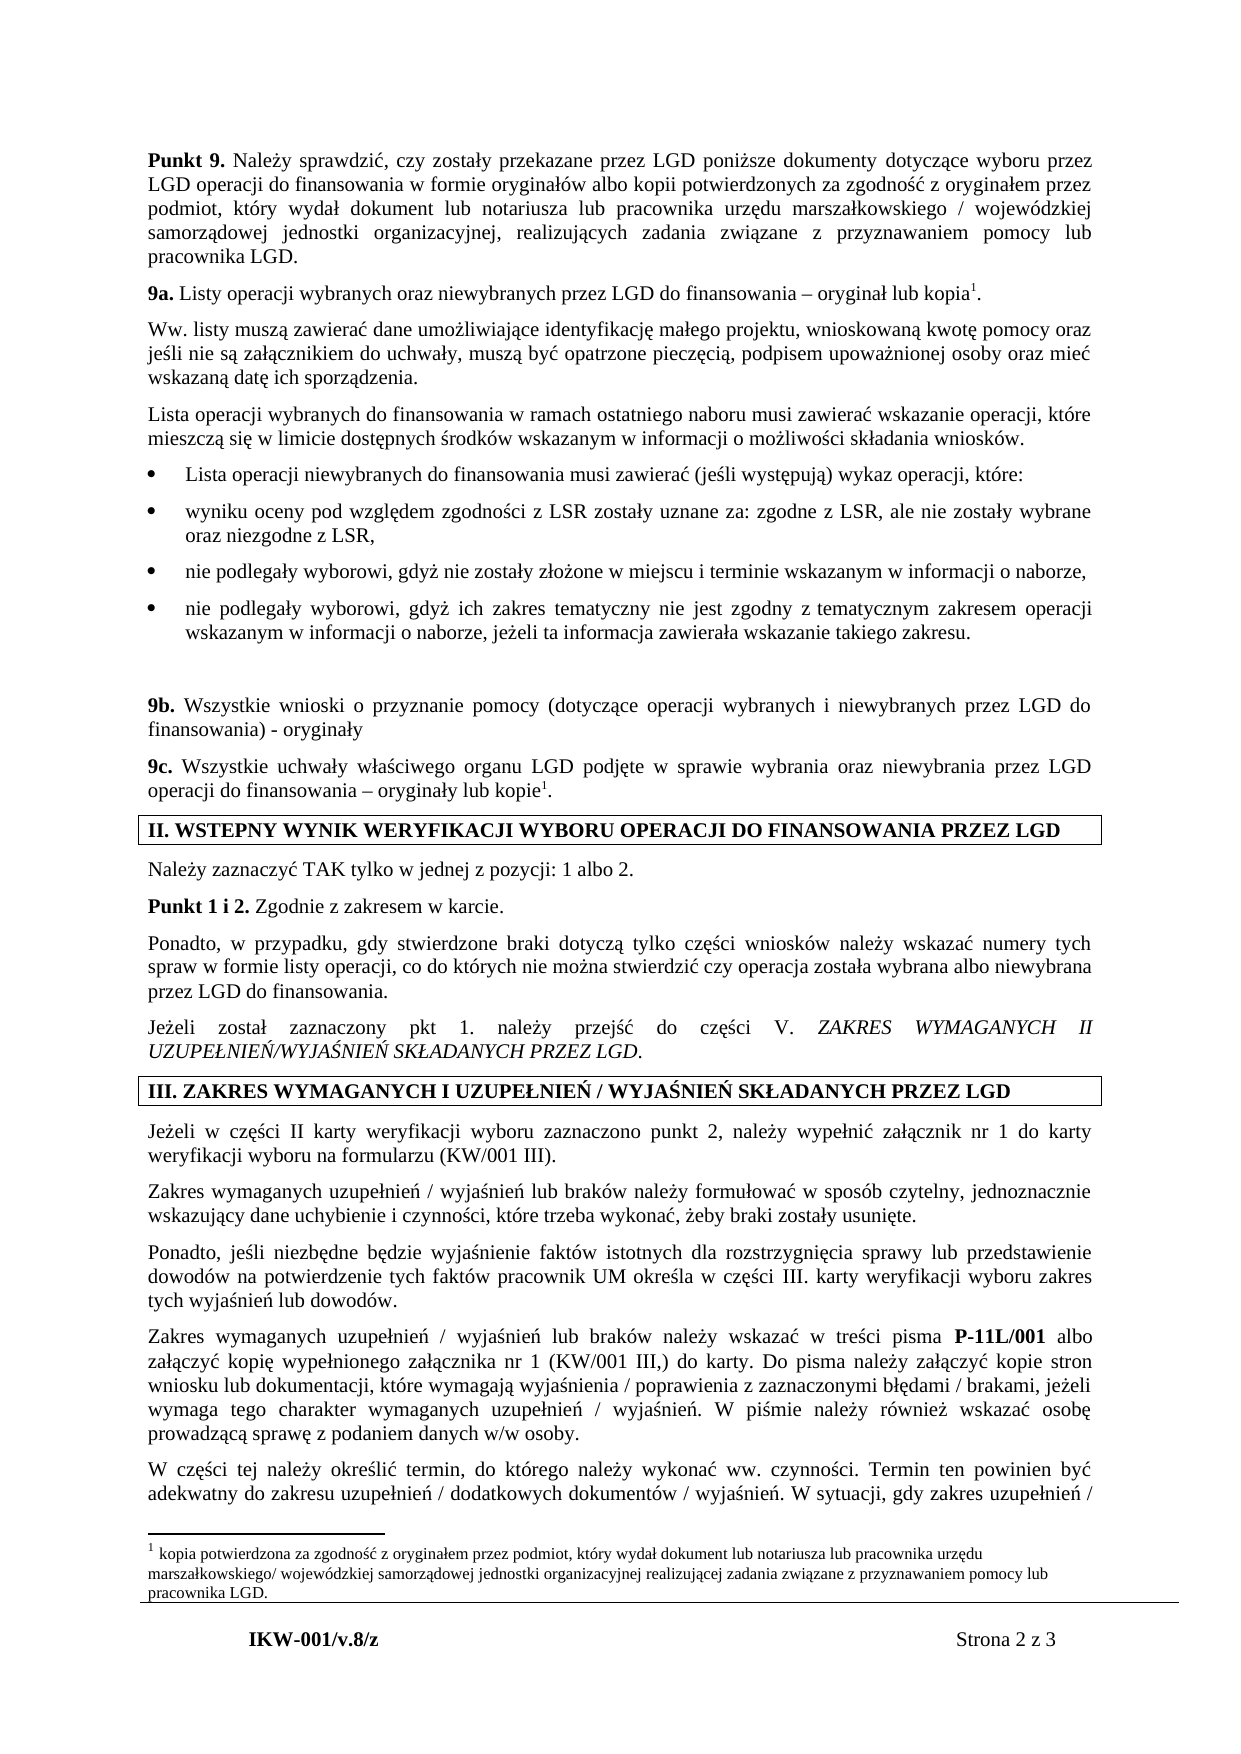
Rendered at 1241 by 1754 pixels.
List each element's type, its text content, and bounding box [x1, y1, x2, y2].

subtitle III. ZAKRES WYMAGANYCH I UZUPEŁNIEŃ / WYJAŚNIEŃ SKŁADANYCH PRZEZ LGD [139, 1077, 1101, 1105]
list wyniku oceny pod względem zgodności z LSR zostały uznane za: zgodne z LSR, ale nie zostały wybrane oraz niezgodne z LSR, [148, 499, 1093, 547]
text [148, 1457, 1093, 1505]
text 9c. Wszystkie uchwały właściwego organu LGD podjęte w sprawie wybrania oraz niewybrania przez LGD operacji do finansowania – oryginały lub kopie. [148, 754, 1093, 802]
text Ww. listy muszą zawierać dane umożliwiające identyfikację małego projektu, wnioskowaną kwotę pomocy oraz jeśli nie są załącznikiem do uchwały, muszą być opatrzone pieczęcią, podpisem upoważnionej osoby oraz mieć wskazaną datę ich sporządzenia. [148, 317, 1093, 389]
subtitle II. WSTEPNY WYNIK WERYFIKACJI WYBORU OPERACJI DO FINANSOWANIA PRZEZ LGD [139, 816, 1101, 844]
list Lista operacji niewybranych do finansowania musi zawierać (jeśli występują) wykaz operacji, które: [148, 462, 1093, 486]
text Należy zaznaczyć TAK tylko w jednej z pozycji: 1 albo 2. [148, 857, 1093, 881]
text Zakres wymaganych uzupełnień / wyjaśnień lub braków należy formułować w sposób czytelny, jednoznacznie wskazujący dane uchybienie i czynności, które trzeba wykonać, żeby braki zostały usunięte. [148, 1179, 1093, 1227]
list nie podlegały wyborowi, gdyż ich zakres tematyczny nie jest zgodny z tematycznym zakresem operacji wskazanym w informacji o naborze, jeżeli ta informacja zawierała wskazanie takiego zakresu. [148, 596, 1093, 644]
text Lista operacji wybranych do finansowania w ramach ostatniego naboru musi zawierać wskazanie operacji, które mieszczą się w limicie dostępnych środków wskazanym w informacji o możliwości składania wniosków. [148, 402, 1093, 450]
text Ponadto, jeśli niezbędne będzie wyjaśnienie faktów istotnych dla rozstrzygnięcia sprawy lub przedstawienie dowodów na potwierdzenie tych faktów pracownik UM określa w części III. karty weryfikacji wyboru zakres tych wyjaśnień lub dowodów. [148, 1240, 1093, 1312]
text Ponadto, w przypadku, gdy stwierdzone braki dotyczą tylko części wniosków należy wskazać numery tych spraw w formie listy operacji, co do których nie można stwierdzić czy operacja została wybrana albo niewybrana przez LGD do finansowania. [148, 930, 1093, 1003]
text Punkt 9. Należy sprawdzić, czy zostały przekazane przez LGD poniższe dokumenty dotyczące wyboru przez LGD operacji do finansowania w formie oryginałów albo kopii potwierdzonych za zgodność z oryginałem przez podmiot, który wydał dokument lub notariusza lub pracownika urzędu marszałkowskiego / wojewódzkiej samorządowej jednostki organizacyjnej, realizujących zadania związane z przyznawaniem pomocy lub pracownika LGD. [148, 148, 1093, 268]
text Zakres wymaganych uzupełnień / wyjaśnień lub braków należy wskazać w treści pisma P-11L/001 albo załączyć kopię wypełnionego załącznika nr 1 (KW/001 III,) do karty. Do pisma należy załączyć kopie stron wniosku lub dokumentacji, które wymagają wyjaśnienia / poprawienia z zaznaczonymi błędami / brakami, jeżeli wymaga tego charakter wymaganych uzupełnień / wyjaśnień. W piśmie należy również wskazać osobę prowadzącą sprawę z podaniem danych w/w osoby. [148, 1324, 1093, 1445]
text 9b. Wszystkie wnioski o przyznanie pomocy (dotyczące operacji wybranych i niewybranych przez LGD do finansowania) - oryginały [148, 693, 1093, 741]
text Jeżeli został zaznaczony pkt 1. należy przejść do części V. ZAKRES WYMAGANYCH II UZUPEŁNIEŃ/WYJAŚNIEŃ SKŁADANYCH PRZEZ LGD. [148, 1015, 1093, 1063]
text Jeżeli w części II karty weryfikacji wyboru zaznaczono punkt 2, należy wypełnić załącznik nr 1 do karty weryfikacji wyboru na formularzu (KW/001 III). [148, 1118, 1093, 1167]
text 9a. Listy operacji wybranych oraz niewybranych przez LGD do finansowania – oryginał lub kopia1. [148, 280, 1093, 304]
list nie podlegały wyborowi, gdyż nie zostały złożone w miejscu i terminie wskazanym w informacji o naborze, [148, 559, 1093, 583]
text Punkt 1 i 2. Zgodnie z zakresem w karcie. [148, 894, 1093, 918]
